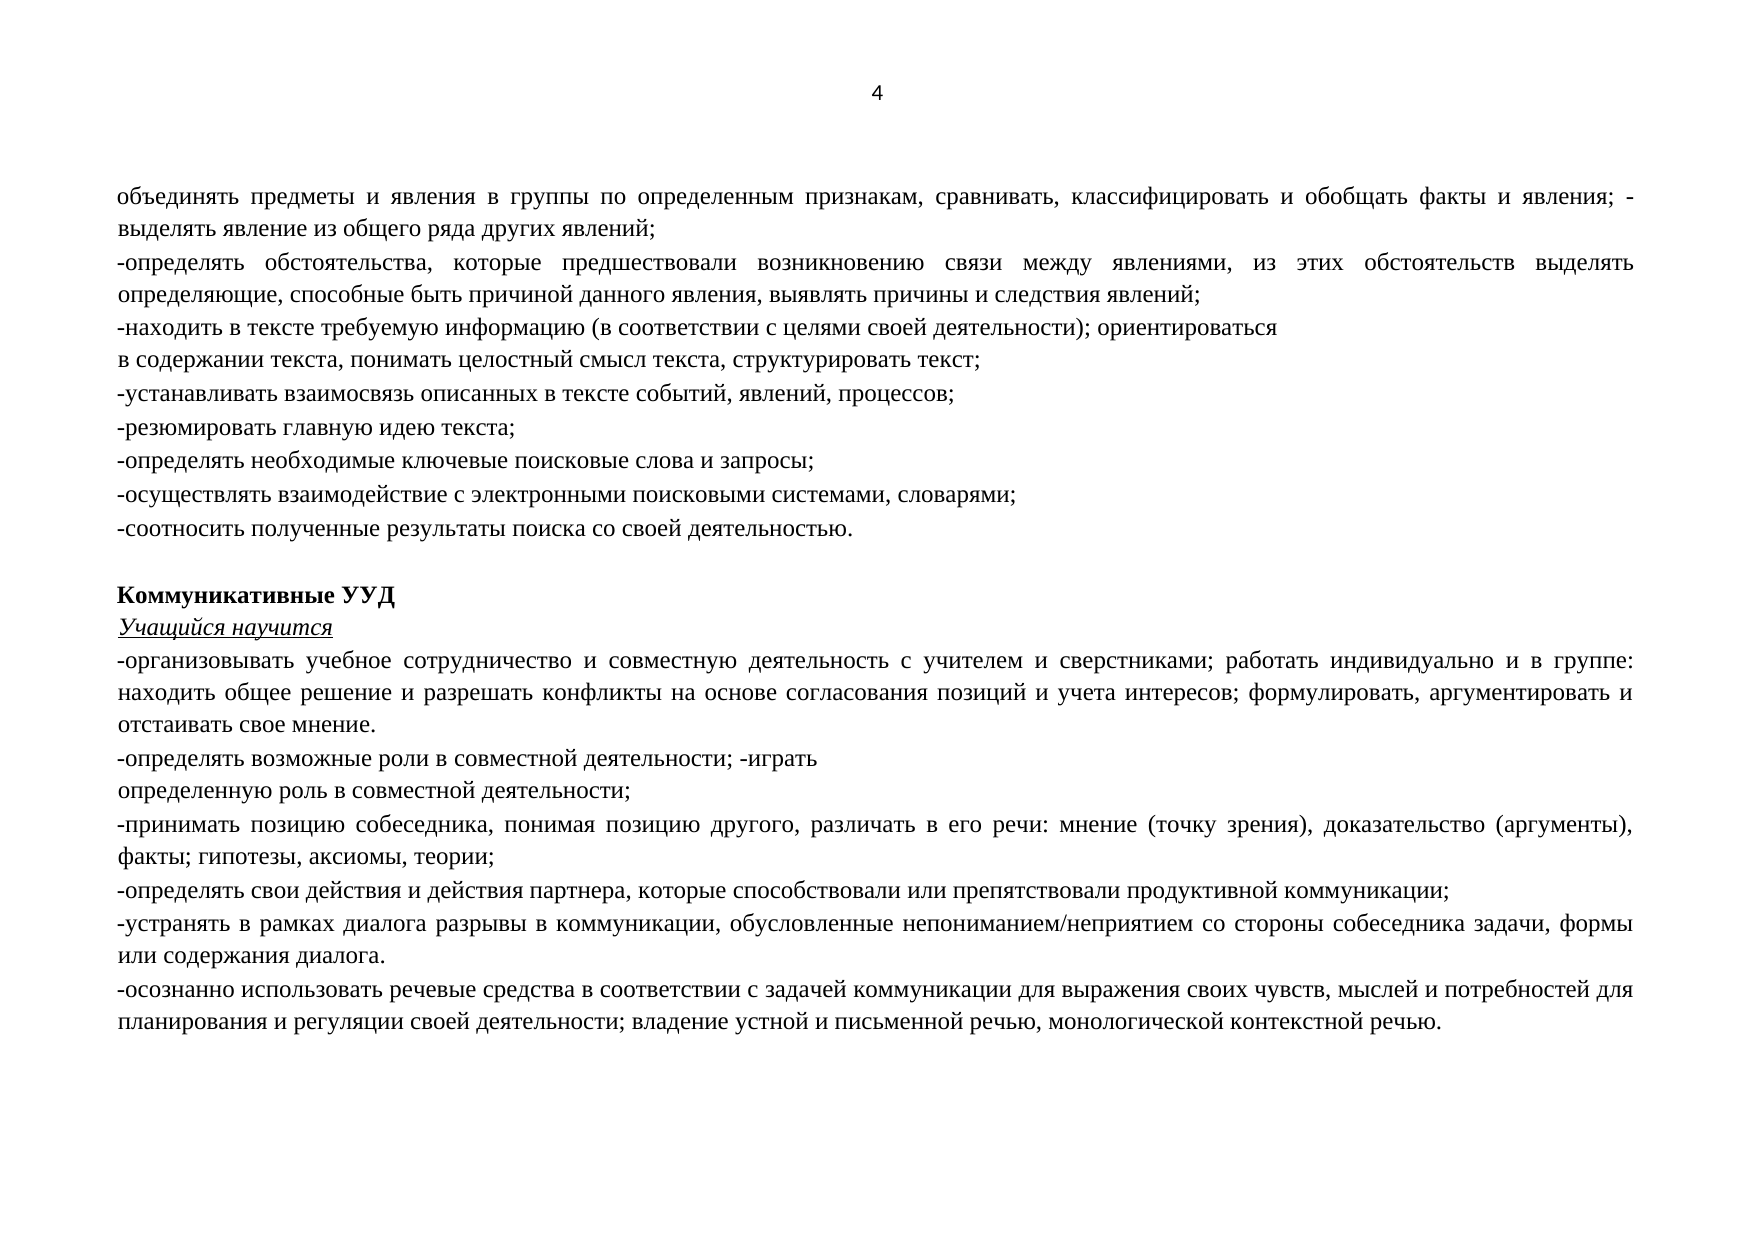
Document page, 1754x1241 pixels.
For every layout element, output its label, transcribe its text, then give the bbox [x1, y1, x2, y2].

text -осознанно использовать речевые средства в соответствии с задачей коммуникации для выражения своих чувств, мыслей и потребностей для планирования и регуляции своей деятельности; владение устной и письменной речью, монологической контекстной речью. [117, 974, 1635, 1035]
text -устранять в рамках диалога разрывы в коммуникации, обусловленные непониманием/неприятием со стороны собеседника задачи, формы или содержания диалога. [117, 908, 1635, 969]
text -соотносить полученные результаты поиска со своей деятельностью. [117, 513, 1635, 542]
text -устанавливать взаимосвязь описанных в тексте событий, явлений, процессов; [117, 378, 1635, 407]
text -принимать позицию собеседника, понимая позицию другого, различать в его речи: мнение (точку зрения), доказательство (аргументы), факты; гипотезы, аксиомы, теории; [117, 809, 1635, 870]
text -резюмировать главную идею текста; [117, 412, 1635, 441]
text -определять свои действия и действия партнера, которые способствовали или препятствовали продуктивной коммуникации; [117, 875, 1635, 903]
text Коммуникативные УУД Учащийся научится [117, 580, 483, 641]
text -определять обстоятельства, которые предшествовали возникновению связи между явлениями, из этих обстоятельств выделять определяющие, способные быть причиной данного явления, выявлять причины и следствия явлений; [117, 247, 1635, 307]
text объединять предметы и явления в группы по определенным признакам, сравнивать, классифицировать и обобщать факты и явления; -выделять явление из общего ряда других явлений; [117, 181, 1635, 242]
text -организовывать учебное сотрудничество и совместную деятельность с учителем и сверстниками; работать индивидуально и в группе: находить общее решение и разрешать конфликты на основе согласования позиций и учета интересов; формулировать, аргументировать и отстаивать свое мнение. [117, 645, 1635, 738]
text -находить в тексте требуемую информацию (в соответствии с целями своей деятельности); ориентироваться в содержании текста, понимать целостный смысл текста, структурировать текст; [117, 312, 1278, 373]
text -определять возможные роли в совместной деятельности; -играть определенную роль в совместной деятельности; [117, 743, 818, 804]
text -осуществлять взаимодействие с электронными поисковыми системами, словарями; [117, 479, 1635, 508]
text -определять необходимые ключевые поисковые слова и запросы; [117, 446, 1635, 474]
